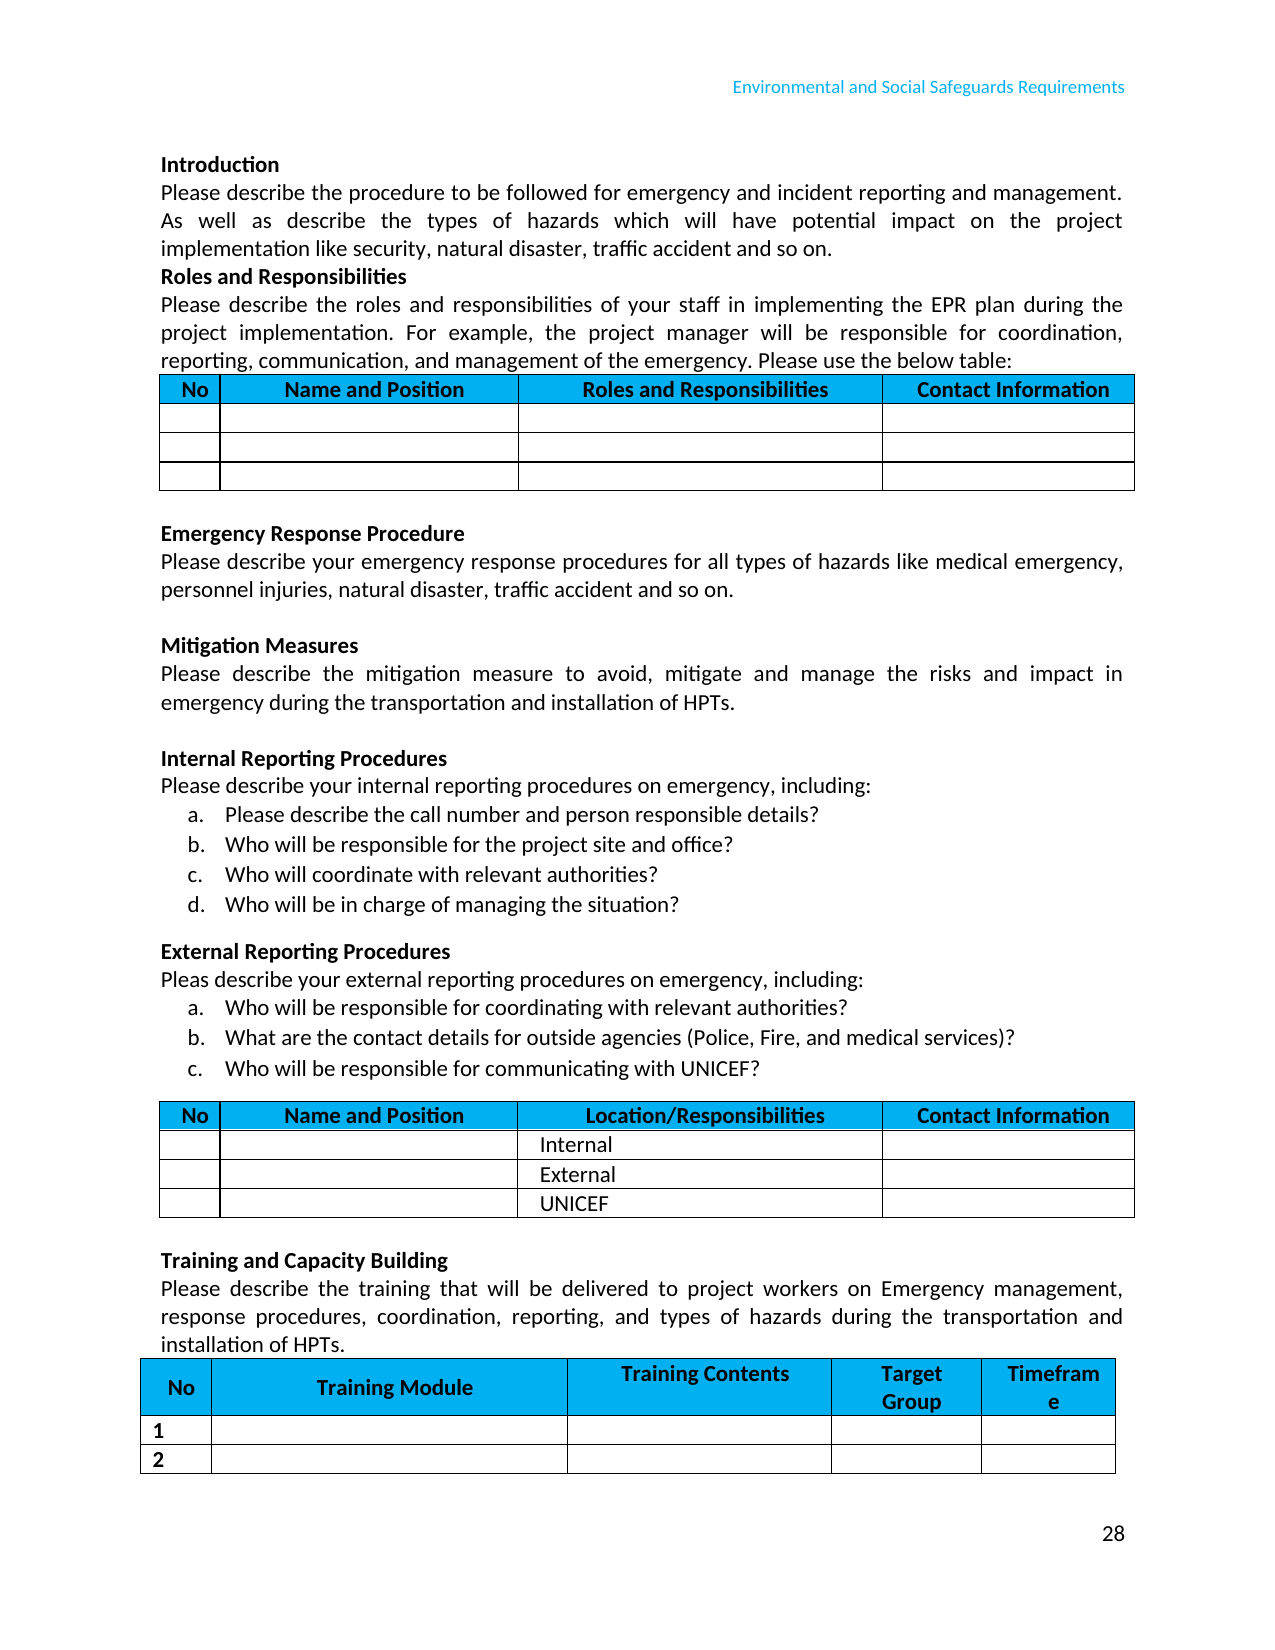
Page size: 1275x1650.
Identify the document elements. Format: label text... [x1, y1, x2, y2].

table_cell [160, 404, 219, 432]
table_header No [141, 1359, 211, 1415]
table_cell [221, 463, 518, 490]
table_cell [832, 1416, 981, 1444]
text Please describe your internal reporting procedures on emergency, including: [161, 772, 1125, 800]
table_cell [160, 1131, 219, 1159]
text Please describe the procedure to be followed for emergency and incident reporting and management. As well as describe the types of hazards which will have potential impact on the project implementation like security, natural disaster, traffic accident and so on. [161, 178, 1125, 262]
table_header No [160, 1102, 219, 1129]
text Please describe the training that will be delivered to project workers on Emergency management, response procedures, coordination, reporting, and types of hazards during the transportation and installation of HPTs. [161, 1274, 1125, 1358]
table_header Training Contents [568, 1359, 831, 1415]
list Please describe the call number and person responsible details? [187, 800, 1125, 828]
text Roles and Responsibilities [161, 262, 1125, 290]
table_cell [160, 1189, 219, 1217]
table_header Training Module [212, 1359, 567, 1415]
table_header No [160, 375, 219, 403]
table_cell [221, 1160, 517, 1188]
text Emergency Response Procedure [161, 519, 1125, 547]
text Please describe your emergency response procedures for all types of hazards like medical emergency, personnel injuries, natural disaster, traffic accident and so on. [161, 547, 1125, 603]
table_cell [568, 1445, 831, 1473]
list Who will be in charge of managing the situation? [187, 890, 1125, 918]
text Introduction [161, 150, 1125, 178]
table_cell [883, 433, 1134, 461]
table_cell 2 [141, 1445, 211, 1473]
table_header Target Group [832, 1359, 981, 1415]
table_cell [160, 433, 219, 461]
table_cell [221, 1131, 517, 1159]
list Who will be responsible for the project site and office? [187, 830, 1125, 858]
table_cell [519, 433, 882, 461]
text Mitigation Measures [161, 632, 1125, 659]
text Please describe the roles and responsibilities of your staff in implementing the EPR plan during the project implementation. For example, the project manager will be responsible for coordination, reporting, communication, and management of the emergency. Please use the below table: [161, 290, 1125, 374]
text Training and Capacity Building [161, 1246, 1125, 1274]
table_header Contact Information [883, 1102, 1134, 1129]
text External Reporting Procedures [161, 937, 1125, 965]
table_cell [883, 1131, 1134, 1159]
table_cell [519, 463, 882, 490]
table_header Name and Position [221, 1102, 517, 1129]
table_cell [212, 1445, 567, 1473]
table_cell [883, 1189, 1134, 1217]
table_header Name and Position [221, 375, 518, 403]
table_cell [212, 1416, 567, 1444]
table_cell Internal [518, 1131, 882, 1159]
table_cell [982, 1445, 1115, 1473]
text Please describe the mitigation measure to avoid, mitigate and manage the risks and impact in emergency during the transportation and installation of HPTs. [161, 659, 1125, 716]
list Who will coordinate with relevant authorities? [187, 860, 1125, 888]
table_cell [519, 404, 882, 432]
table_cell [221, 433, 518, 461]
table_header Roles and Responsibilities [519, 375, 882, 403]
table_cell UNICEF [518, 1189, 882, 1217]
table_cell [883, 1160, 1134, 1188]
table_cell [221, 404, 518, 432]
list Who will be responsible for communicating with UNICEF? [187, 1054, 1125, 1082]
list Who will be responsible for coordinating with relevant authorities? [187, 993, 1125, 1021]
table_cell 1 [141, 1416, 211, 1444]
table_cell [160, 463, 219, 490]
table_cell [832, 1445, 981, 1473]
table_cell [568, 1416, 831, 1444]
table_cell [982, 1416, 1115, 1444]
table_cell [160, 1160, 219, 1188]
table_header Location/Responsibilities [518, 1102, 882, 1129]
table_header Contact Information [883, 375, 1134, 403]
text Internal Reporting Procedures [161, 744, 1125, 772]
text Pleas describe your external reporting procedures on emergency, including: [161, 965, 1125, 993]
table_cell [221, 1189, 517, 1217]
list What are the contact details for outside agencies (Police, Fire, and medical services)? [187, 1023, 1125, 1051]
table_cell [883, 463, 1134, 490]
table_cell External [518, 1160, 882, 1188]
table_header Timeframe [982, 1359, 1115, 1415]
table_cell [883, 404, 1134, 432]
